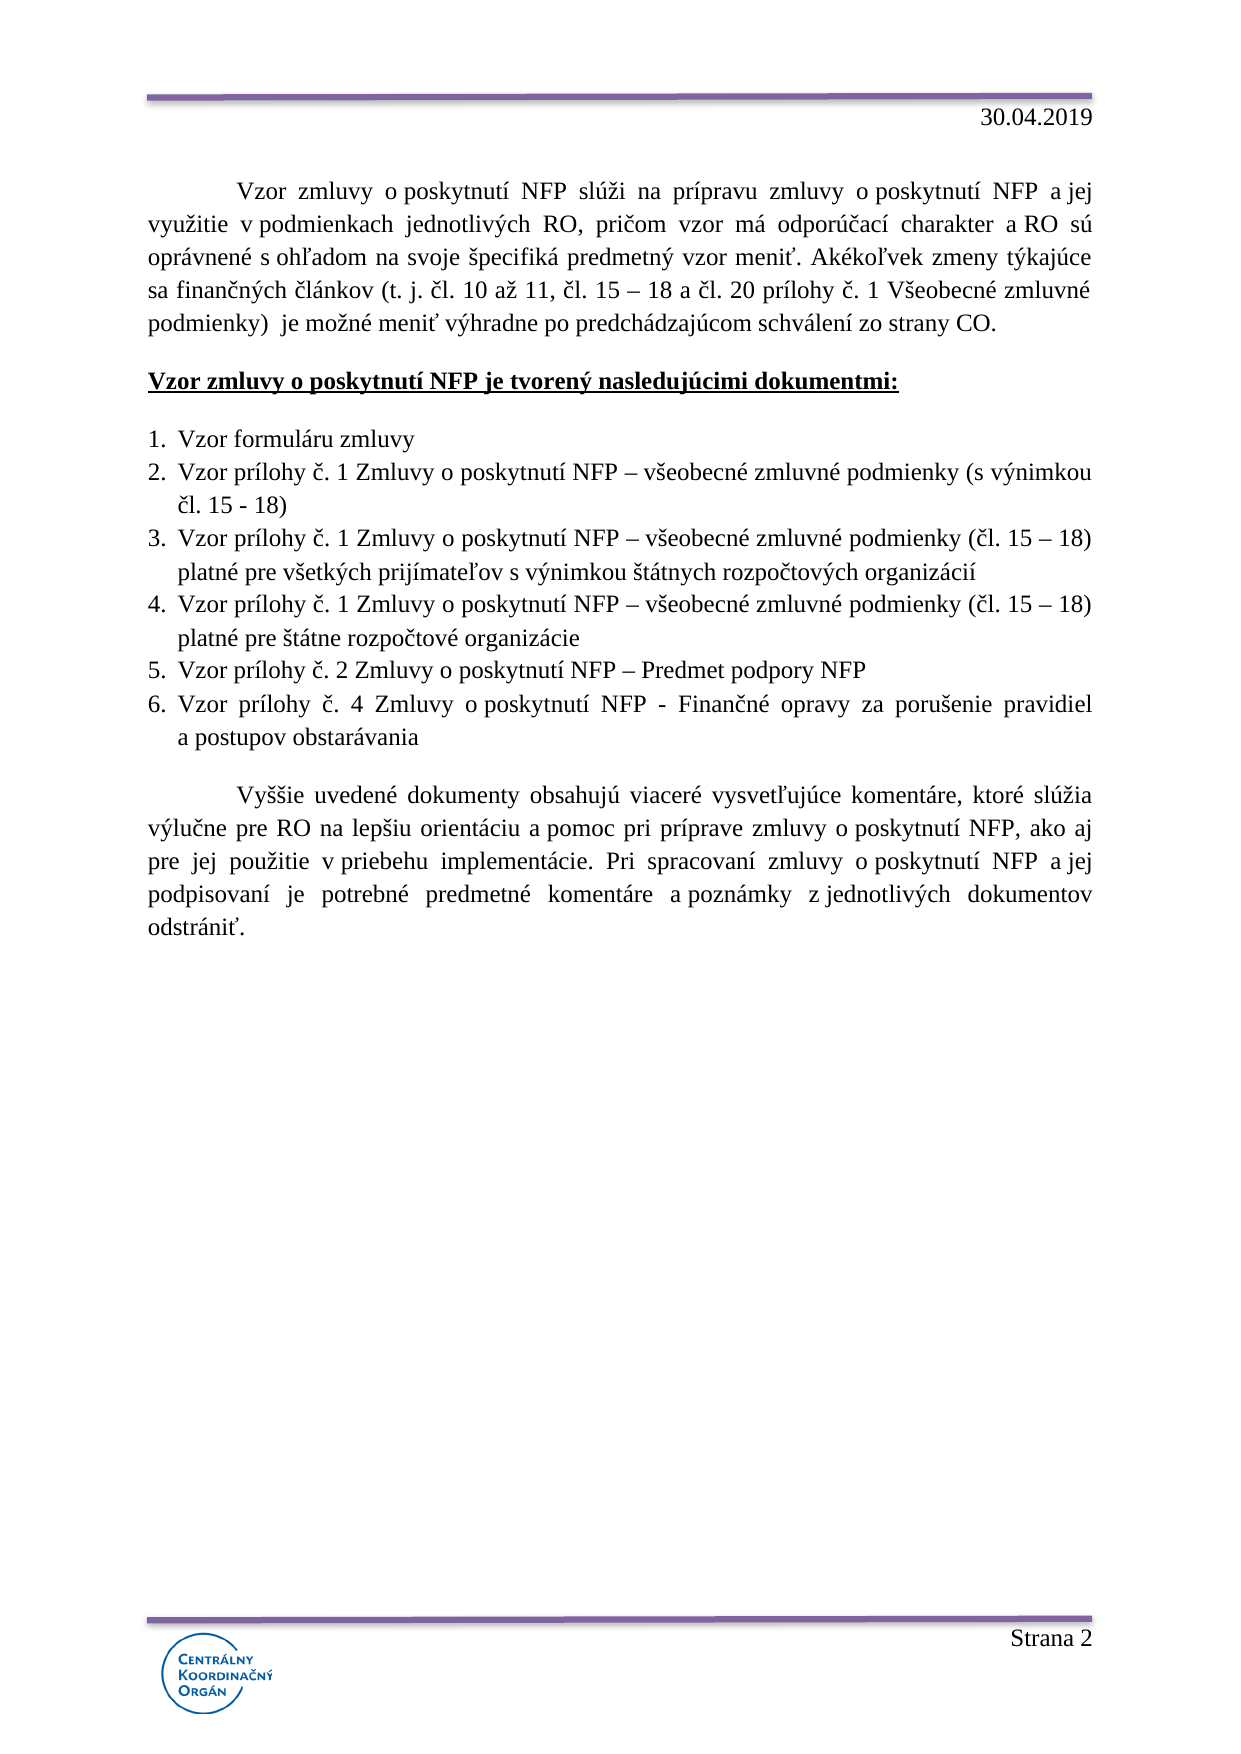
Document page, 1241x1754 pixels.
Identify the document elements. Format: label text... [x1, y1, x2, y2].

list Vzor prílohy č. 2 Zmluvy o poskytnutí NFP – Predmet podpory NFP [148, 656, 1093, 684]
list Vzor formuláru zmluvy [148, 424, 1093, 453]
list Vzor prílohy č. 1 Zmluvy o poskytnutí NFP – všeobecné zmluvné podmienky (čl. 15 – 18) platné pre štátne rozpočtové organizácie [148, 589, 1093, 651]
list Vzor prílohy č. 4 Zmluvy o poskytnutí NFP - Finančné opravy za porušenie pravidiel a postupov obstarávania [148, 689, 1093, 750]
picture [159, 1631, 272, 1713]
text Vyššie uvedené dokumenty obsahujú viaceré vysvetľujúce komentáre, ktoré slúžia výlučne pre RO na lepšiu orientáciu a pomoc pri príprave zmluvy o poskytnutí NFP, ako aj pre jej použitie v priebehu implementácie. Pri spracovaní zmluvy o poskytnutí NFP a jej podpisovaní je potrebné predmetné komentáre a poznámky z jednotlivých dokumentov odstrániť. [148, 780, 1093, 941]
list Vzor prílohy č. 1 Zmluvy o poskytnutí NFP – všeobecné zmluvné podmienky (s výnimkou čl. 15 - 18) [148, 457, 1093, 519]
text Vzor zmluvy o poskytnutí NFP je tvorený nasledujúcimi dokumentmi: [148, 366, 1093, 395]
list Vzor prílohy č. 1 Zmluvy o poskytnutí NFP – všeobecné zmluvné podmienky (čl. 15 – 18) platné pre všetkých prijímateľov s výnimkou štátnych rozpočtových organizácií [148, 523, 1093, 585]
text Vzor zmluvy o poskytnutí NFP slúži na prípravu zmluvy o poskytnutí NFP a jej využitie v podmienkach jednotlivých RO, pričom vzor má odporúčací charakter a RO sú oprávnené s ohľadom na svoje špecifiká predmetný vzor meniť. Akékoľvek zmeny týkajúce sa finančných článkov (t. j. čl. 10 až 11, čl. 15 – 18 a čl. 20 prílohy č. 1 Všeobecné zmluvné podmienky) je možné meniť výhradne po predchádzajúcom schválení zo strany CO. [148, 176, 1093, 337]
